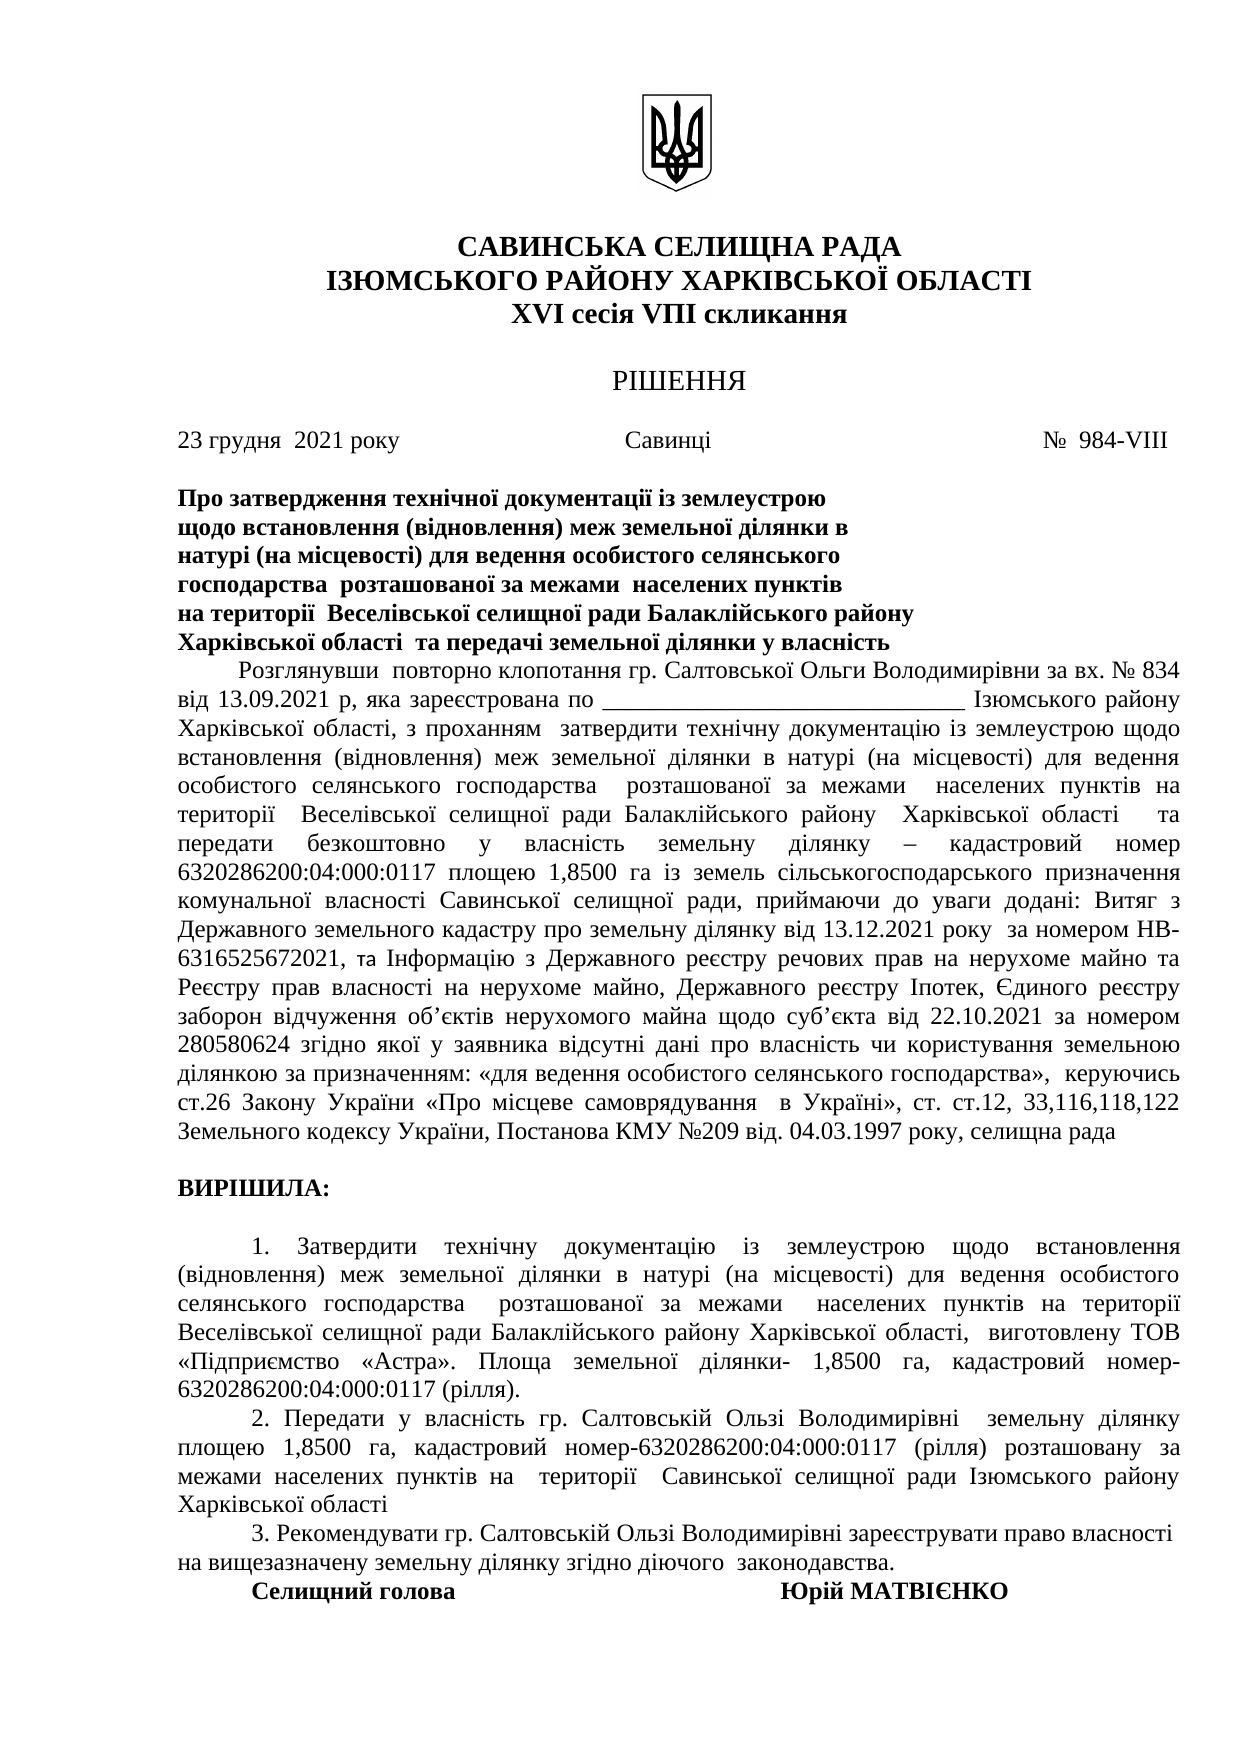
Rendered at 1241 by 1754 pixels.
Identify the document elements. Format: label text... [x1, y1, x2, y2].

text ВИРІШИЛА: [177, 1173, 1181, 1202]
text 3. Рекомендувати гр. Салтовській Ользі Володимирівні зареєструвати право власності на вищезазначену земельну ділянку згідно діючого законодавства. [177, 1518, 1181, 1576]
text 2. Передати у власність гр. Салтовській Ользі Володимирівні земельну ділянку площею 1,8500 га, кадастровий номер-6320286200:04:000:0117 (рілля) розташовану за межами населених пунктів на території Савинської селищної ради Ізюмського району Харківської області [177, 1403, 1181, 1518]
text ІЗЮМСЬКОГО РАЙОНУ ХАРКІВСЬКОЇ ОБЛАСТІ [177, 263, 1181, 296]
text Харківської області та передачі земельної ділянки у власність [177, 627, 1181, 656]
text Розглянувши повторно клопотання гр. Салтовської Ольги Володимирівни за вх. № 834 від 13.09.2021 р, яка зареєстрована по _____________________________ Ізюмського району Харківської області, з проханням затвердити технічну документацію із землеустрою щодо встановлення (відновлення) меж земельної ділянки в натурі (на місцевості) для ведення особистого селянського господарства розташованої за межами населених пунктів на території Веселівської селищної ради Балаклійського району Харківської області та передати безкоштовно у власність земельну ділянку – кадастровий номер 6320286200:04:000:0117 площею 1,8500 га із земель сільськогосподарського призначення комунальної власності Савинської селищної ради, приймаючи до уваги додані: Витяг з Державного земельного кадастру про земельну ділянку від 13.12.2021 року за номером НВ-6316525672021, та Інформацію з Державного реєстру речових прав на нерухоме майно та Реєстру прав власності на нерухоме майно, Державного реєстру Іпотек, Єдиного реєстру заборон відчуження об’єктів нерухомого майна щодо суб’єкта від 22.10.2021 за номером 280580624 згідно якої у заявника відсутні дані про власність чи користування земельною ділянкою за призначенням: «для ведення особистого селянського господарства», керуючись ст.26 Закону України «Про місцеве самоврядування в Україні», ст. ст.12, 33,116,118,122 Земельного кодексу України, Постанова КМУ №209 від. 04.03.1997 року, селищна рада [177, 656, 1181, 1144]
text щодо встановлення (відновлення) меж земельної ділянки в натурі (на місцевості) для ведення особистого селянського [177, 512, 1181, 569]
text господарства розташованої за межами населених пунктів [177, 569, 1181, 598]
text на території Веселівської селищної ради Балаклійського району [177, 598, 1181, 627]
text ХVІ сесія VПІ скликання [177, 296, 1181, 330]
text САВИНСЬКА СЕЛИЩНА РАДА [177, 229, 1181, 263]
text Селищний голова Юрій МАТВІЄНКО [177, 1576, 1181, 1604]
text 23 грудня 2021 року Савинці № 984-VIІІ [177, 426, 1200, 454]
text Про затвердження технічної документації із землеустрою [177, 483, 1181, 512]
text 1. Затвердити технічну документацію із землеустрою щодо встановлення (відновлення) меж земельної ділянки в натурі (на місцевості) для ведення особистого селянського господарства розташованої за межами населених пунктів на території Веселівської селищної ради Балаклійського району Харківської області, виготовлену ТОВ «Підприємство «Астра». Площа земельної ділянки- 1,8500 га, кадастровий номер- 6320286200:04:000:0117 (рілля). [177, 1231, 1181, 1403]
text РІШЕННЯ [177, 363, 1181, 397]
